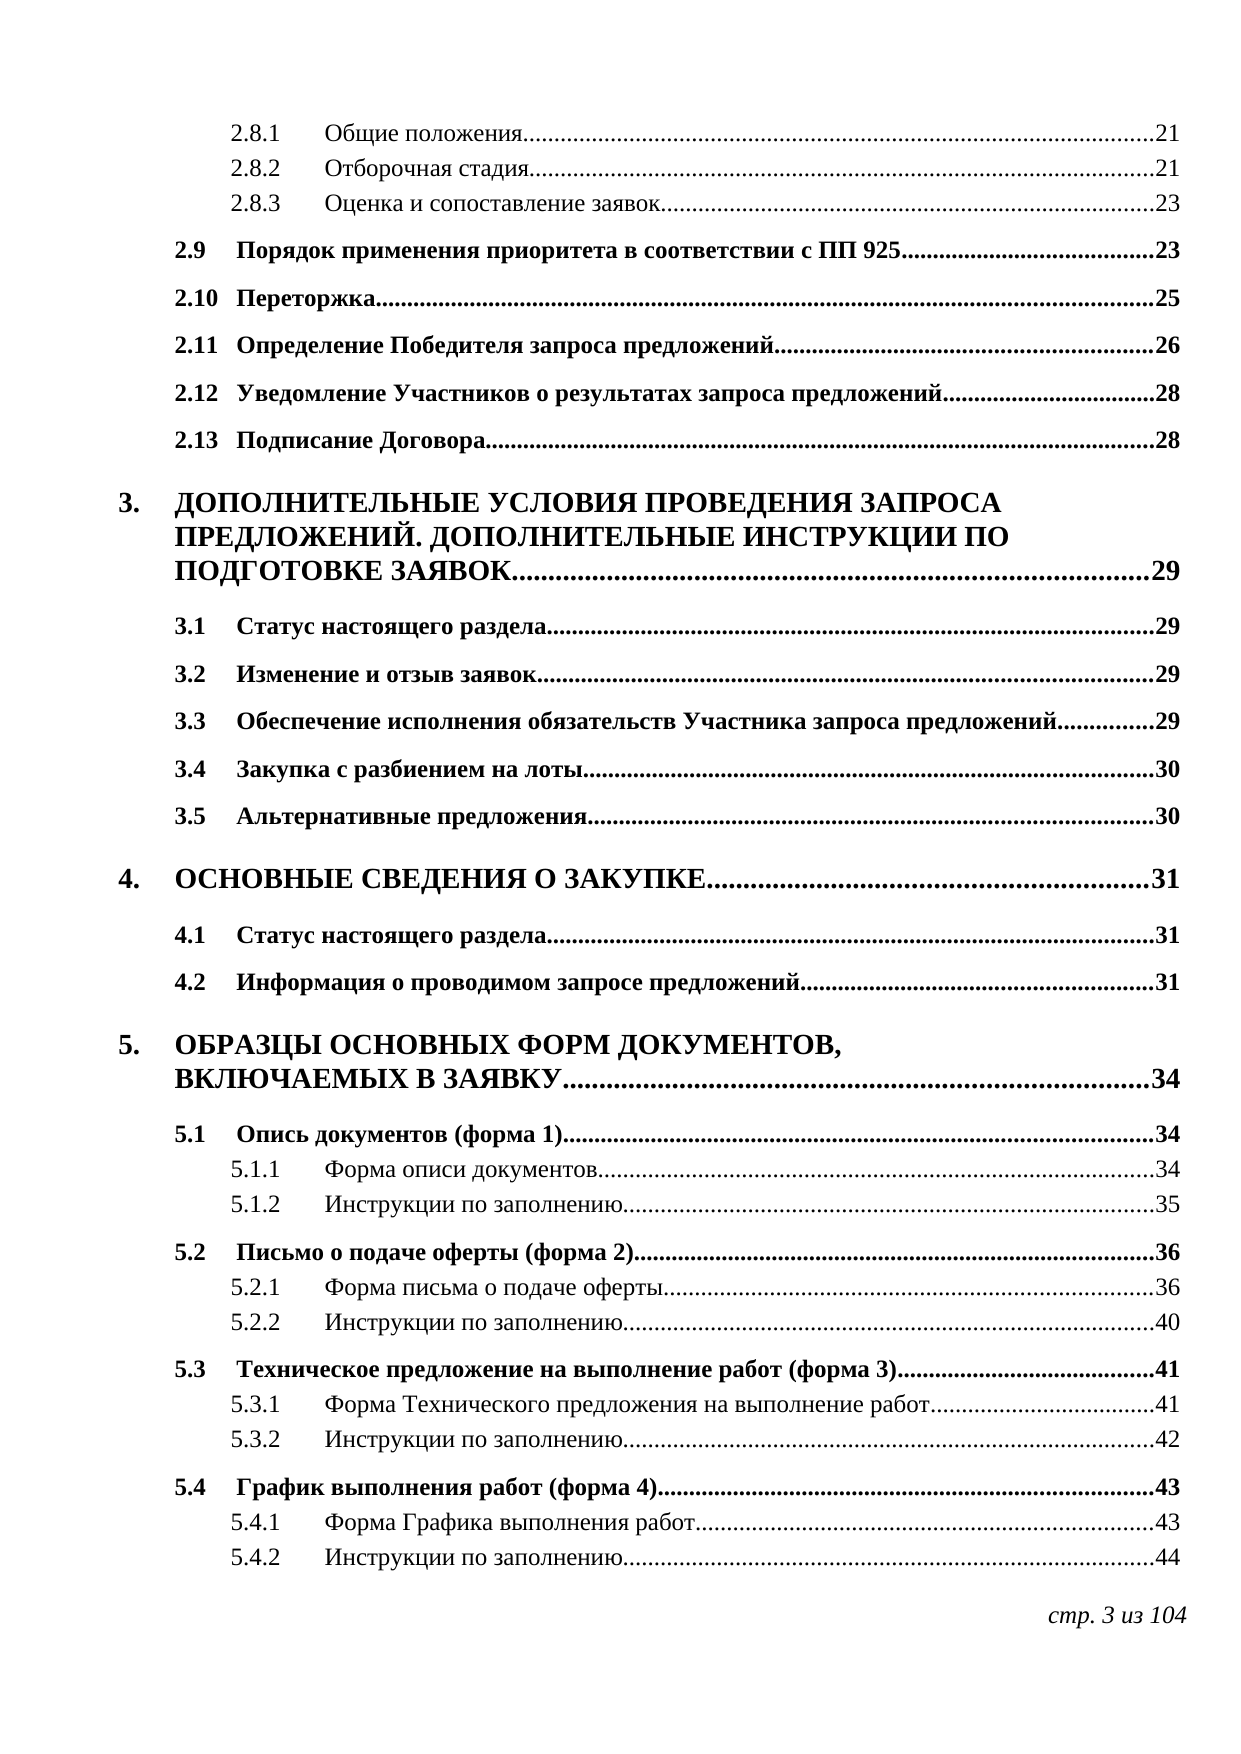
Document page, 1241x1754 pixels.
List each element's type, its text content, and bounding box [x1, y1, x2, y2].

text 4.2 Информация о проводимом запросе предложений 31 [174, 967, 1093, 996]
text 5.3.2 Инструкции по заполнению 42 [230, 1424, 1063, 1453]
text 5.2.2 Инструкции по заполнению 40 [230, 1307, 1063, 1336]
text 5.4 График выполнения работ (форма 4) 43 [174, 1472, 1093, 1501]
text 5. Образцы основных форм документов, включаемых в заявку 34 [118, 1027, 1063, 1094]
text 2.8.1 Общие положения 21 [230, 118, 1063, 147]
text 2.9 Порядок применения приоритета в соответствии с ПП 925 23 [174, 236, 1093, 264]
text 2.8.3 Оценка и сопоставление заявок 23 [230, 188, 1063, 217]
text 2.12 Уведомление Участников о результатах запроса предложений 28 [174, 378, 1093, 407]
text 5.1 Опись документов (форма 1) 34 [174, 1119, 1093, 1148]
text 2.13 Подписание Договора 28 [174, 426, 1093, 454]
text 3.1 Статус настоящего раздела 29 [174, 611, 1093, 640]
text 3.5 Альтернативные предложения 30 [174, 801, 1093, 830]
text 5.2.1 Форма письма о подаче оферты 36 [230, 1272, 1063, 1301]
text 2.10 Переторжка 25 [174, 283, 1093, 312]
text 2.8.2 Отборочная стадия 21 [230, 153, 1063, 182]
text 5.3.1 Форма Технического предложения на выполнение работ 41 [230, 1389, 1063, 1418]
text 5.4.2 Инструкции по заполнению 44 [230, 1542, 1063, 1571]
text 2.11 Определение Победителя запроса предложений 26 [174, 331, 1093, 359]
text 3.4 Закупка с разбиением на лоты 30 [174, 754, 1093, 782]
text 3.2 Изменение и отзыв заявок 29 [174, 659, 1093, 687]
text 4.1 Статус настоящего раздела 31 [174, 920, 1093, 948]
text 4. ОСНОВНЫЕ СВЕДЕНИЯ О ЗАКУПКЕ 31 [118, 861, 1063, 895]
text 5.2 Письмо о подаче оферты (форма 2) 36 [174, 1237, 1093, 1266]
text 5.1.1 Форма описи документов 34 [230, 1154, 1063, 1183]
text 3. Дополнительные условия проведения запроса предложений. Дополнительные инструкции по подготовке заявок 29 [118, 486, 1063, 586]
text 5.1.2 Инструкции по заполнению 35 [230, 1189, 1063, 1218]
text 5.3 Техническое предложение на выполнение работ (форма 3) 41 [174, 1354, 1093, 1383]
text 3.3 Обеспечение исполнения обязательств Участника запроса предложений 29 [174, 706, 1093, 735]
text 5.4.1 Форма Графика выполнения работ 43 [230, 1507, 1063, 1536]
